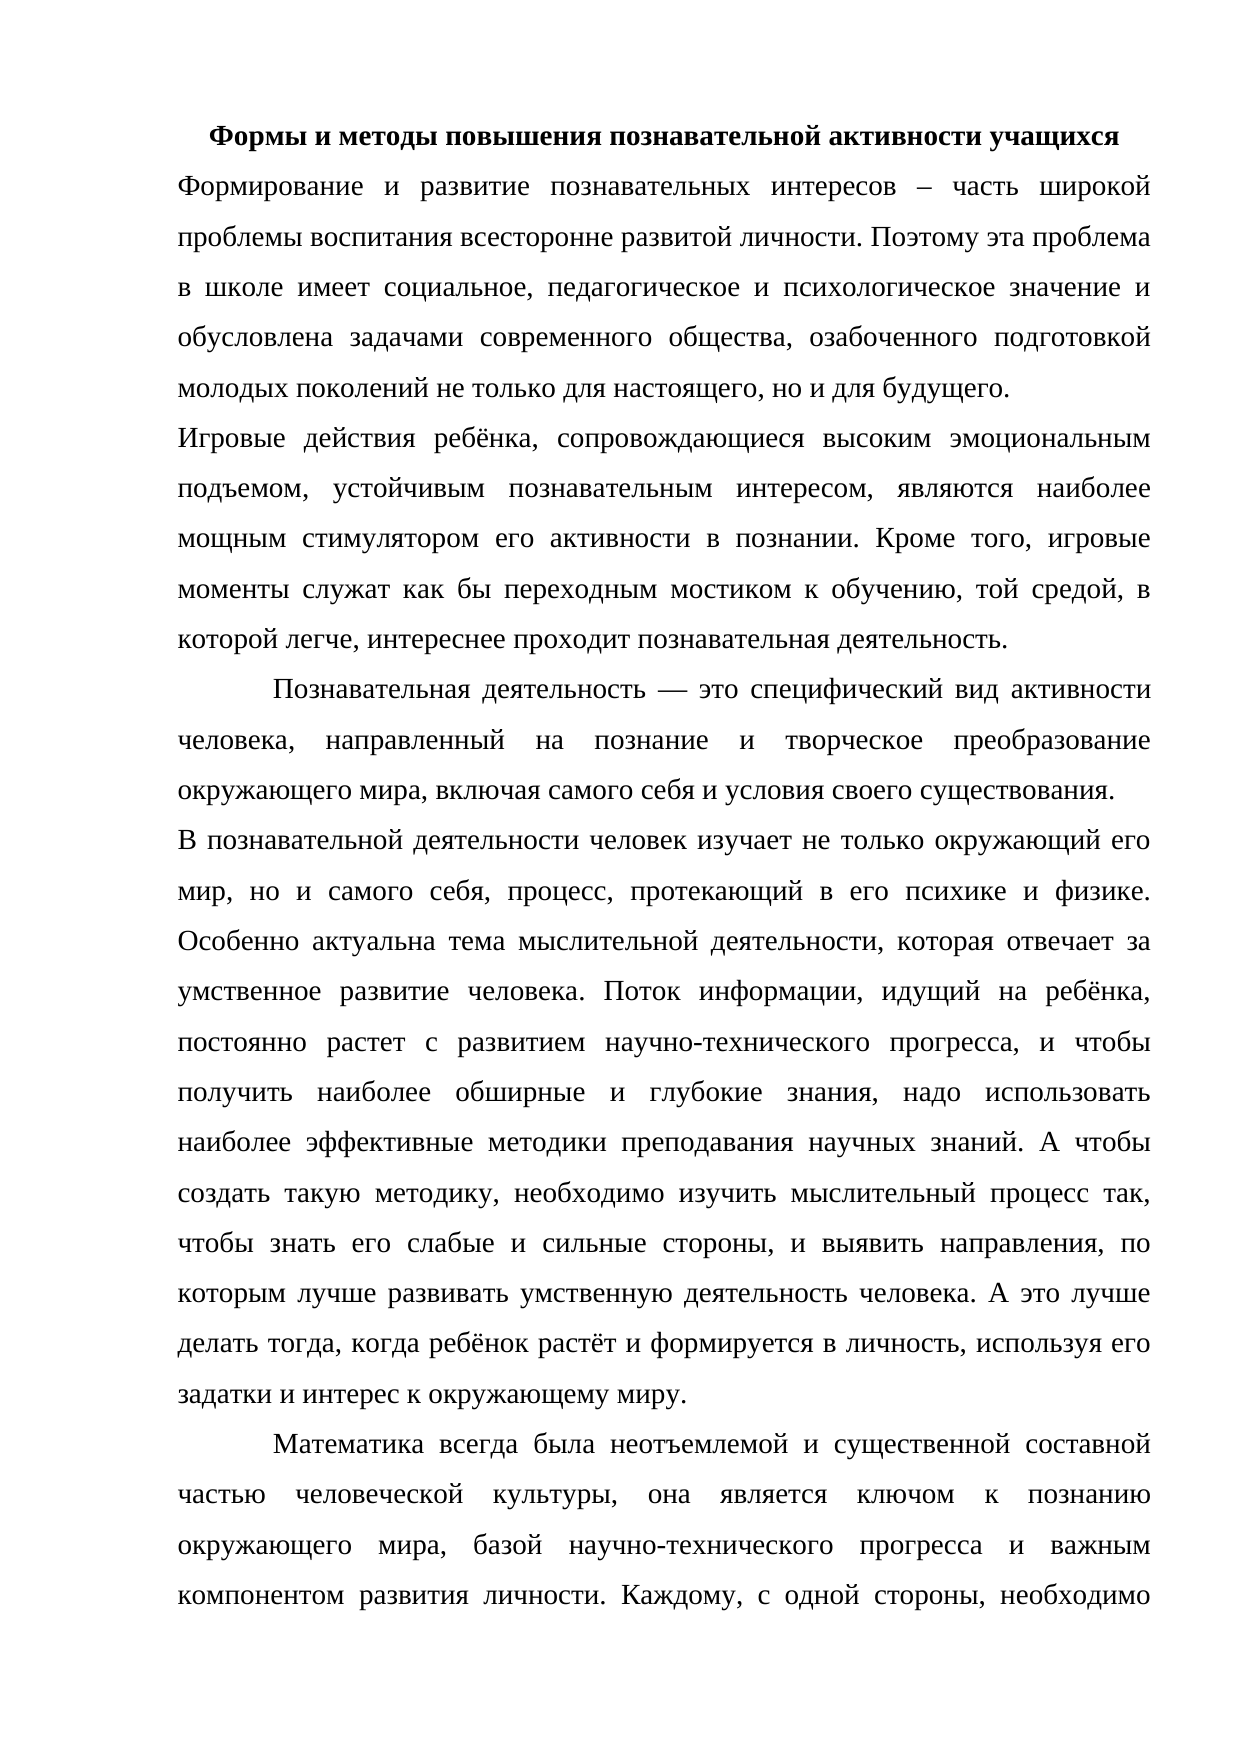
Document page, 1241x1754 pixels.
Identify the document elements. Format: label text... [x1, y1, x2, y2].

text Формы и методы повышения познавательной активности учащихся [177, 118, 1152, 152]
text Игровые действия ребёнка, сопровождающиеся высоким эмоциональным подъемом, устойчивым познавательным интересом, являются наиболее мощным стимулятором его активности в познании. Кроме того, игровые моменты служат как бы переходным мостиком к обучению, той средой, в которой легче, интереснее проходит познавательная деятельность. [177, 420, 1152, 655]
text Формирование и развитие познавательных интересов – часть широкой проблемы воспитания всесторонне развитой личности. Поэтому эта проблема в школе имеет социальное, педагогическое и психологическое значение и обусловлена задачами современного общества, озабоченного подготовкой молодых поколений не только для настоящего, но и для будущего. [177, 168, 1152, 403]
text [177, 1426, 1152, 1611]
text В познавательной деятельности человек изучает не только окружающий его мир, но и самого себя, процесс, протекающий в его психике и физике. Особенно актуальна тема мыслительной деятельности, которая отвечает за умственное развитие человека. Поток информации, идущий на ребёнка, постоянно растет с развитием научно-технического прогресса, и чтобы получить наиболее обширные и глубокие знания, надо использовать наиболее эффективные методики преподавания научных знаний. А чтобы создать такую методику, необходимо изучить мыслительный процесс так, чтобы знать его слабые и сильные стороны, и выявить направления, по которым лучше развивать умственную деятельность человека. А это лучше делать тогда, когда ребёнок растёт и формируется в личность, используя его задатки и интерес к окружающему миру. [177, 822, 1152, 1409]
text Познавательная деятельность — это специфический вид активности человека, направленный на познание и творческое преобразование окружающего мира, включая самого себя и условия своего существования. [177, 672, 1152, 806]
